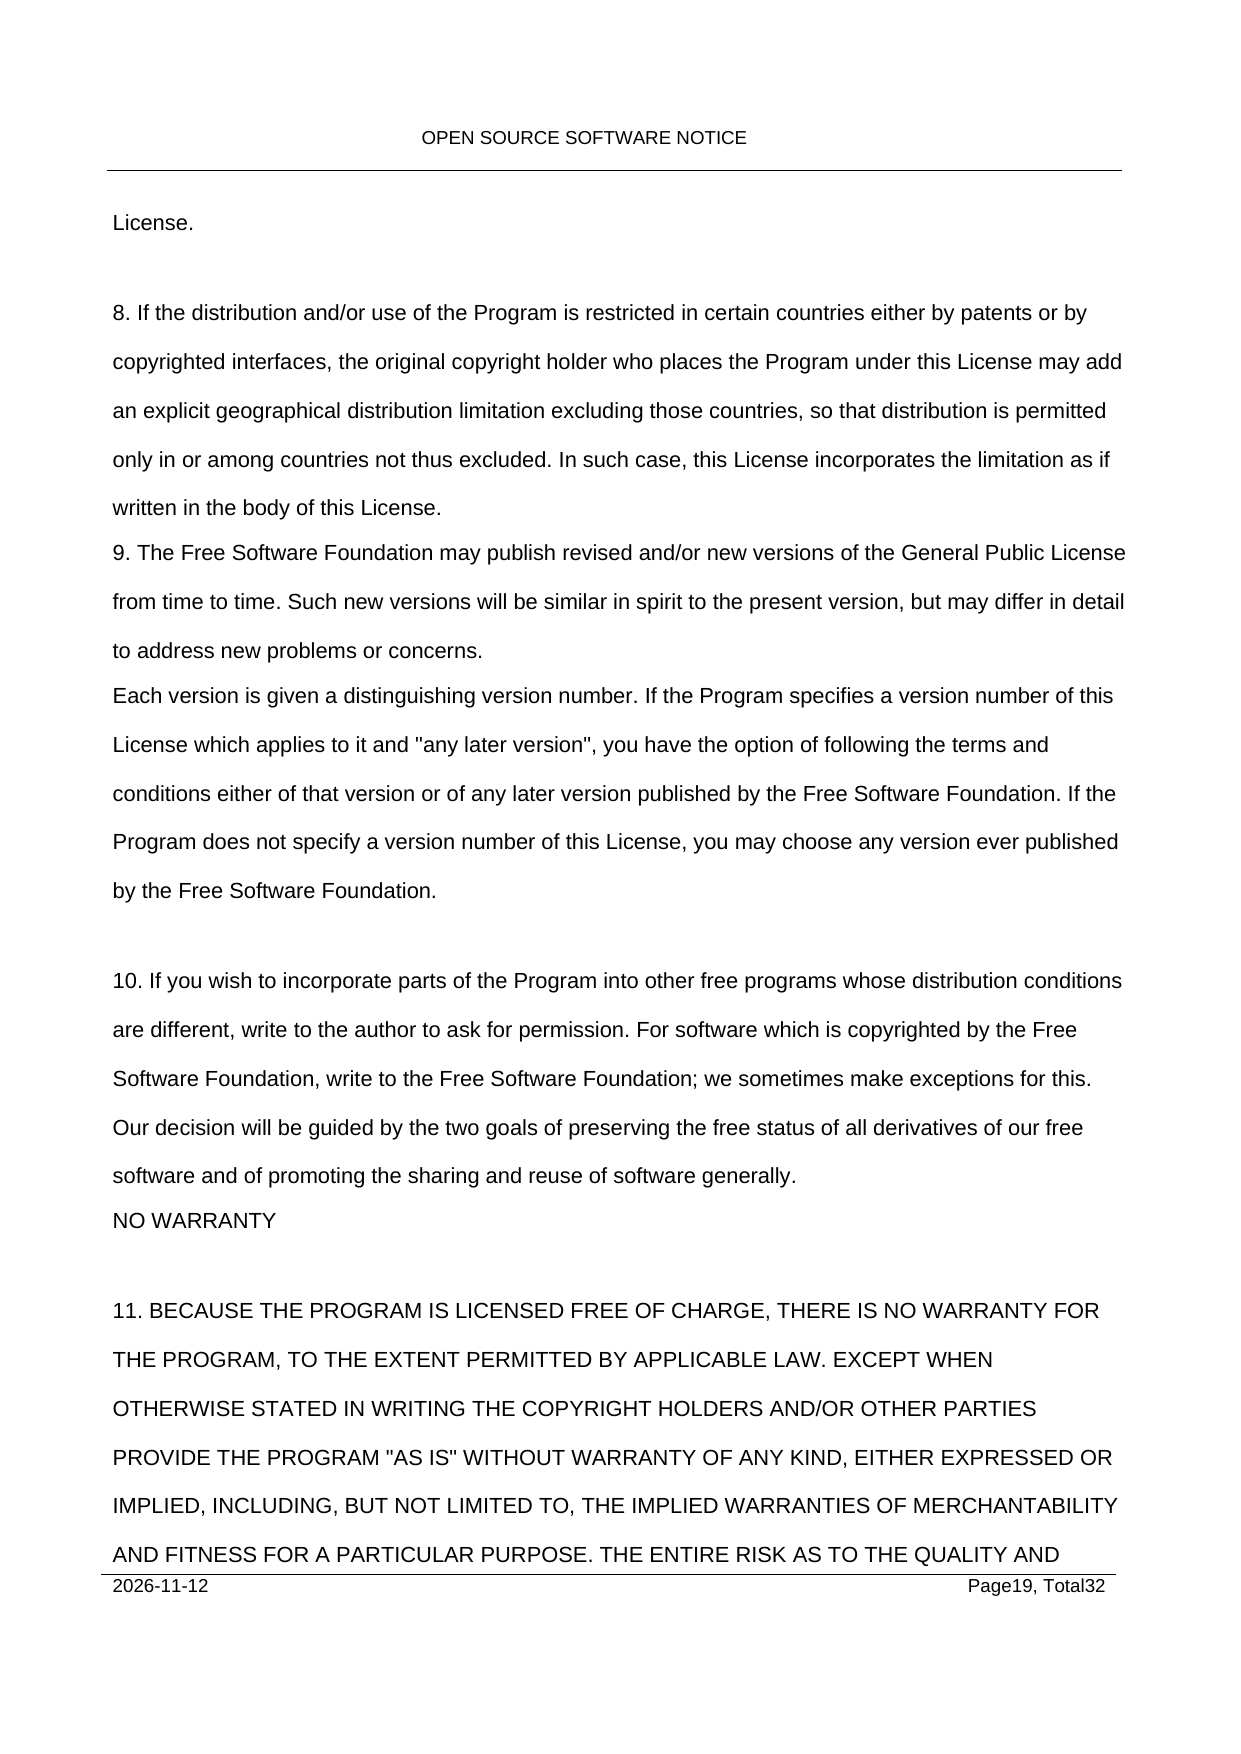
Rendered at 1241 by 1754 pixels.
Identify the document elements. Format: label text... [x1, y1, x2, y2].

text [112, 206, 1128, 239]
text 10. If you wish to incorporate parts of the Program into other free programs whose distribution conditions are different, write to the author to ask for permission. For software which is copyrighted by the Free Software Foundation, write to the Free Software Foundation; we sometimes make exceptions for this. Our decision will be guided by the two goals of preserving the free status of all derivatives of our free software and of promoting the sharing and reuse of software generally. [112, 964, 1128, 1192]
text Each version is given a distinguishing version number. If the Program specifies a version number of this License which applies to it and "any later version", you have the option of following the terms and conditions either of that version or of any later version published by the Free Software Foundation. If the Program does not specify a version number of this License, you may choose any version ever published by the Free Software Foundation. [112, 679, 1128, 907]
text NO WARRANTY [112, 1204, 1128, 1237]
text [112, 1295, 1128, 1571]
text 8. If the distribution and/or use of the Program is restricted in certain countries either by patents or by copyrighted interfaces, the original copyright holder who places the Program under this License may add an explicit geographical distribution limitation excluding those countries, so that distribution is permitted only in or among countries not thus excluded. In such case, this License incorporates the limitation as if written in the body of this License. [112, 297, 1128, 524]
text 9. The Free Software Foundation may publish revised and/or new versions of the General Public License from time to time. Such new versions will be similar in spirit to the present version, but may differ in detail to address new problems or concerns. [112, 537, 1128, 667]
